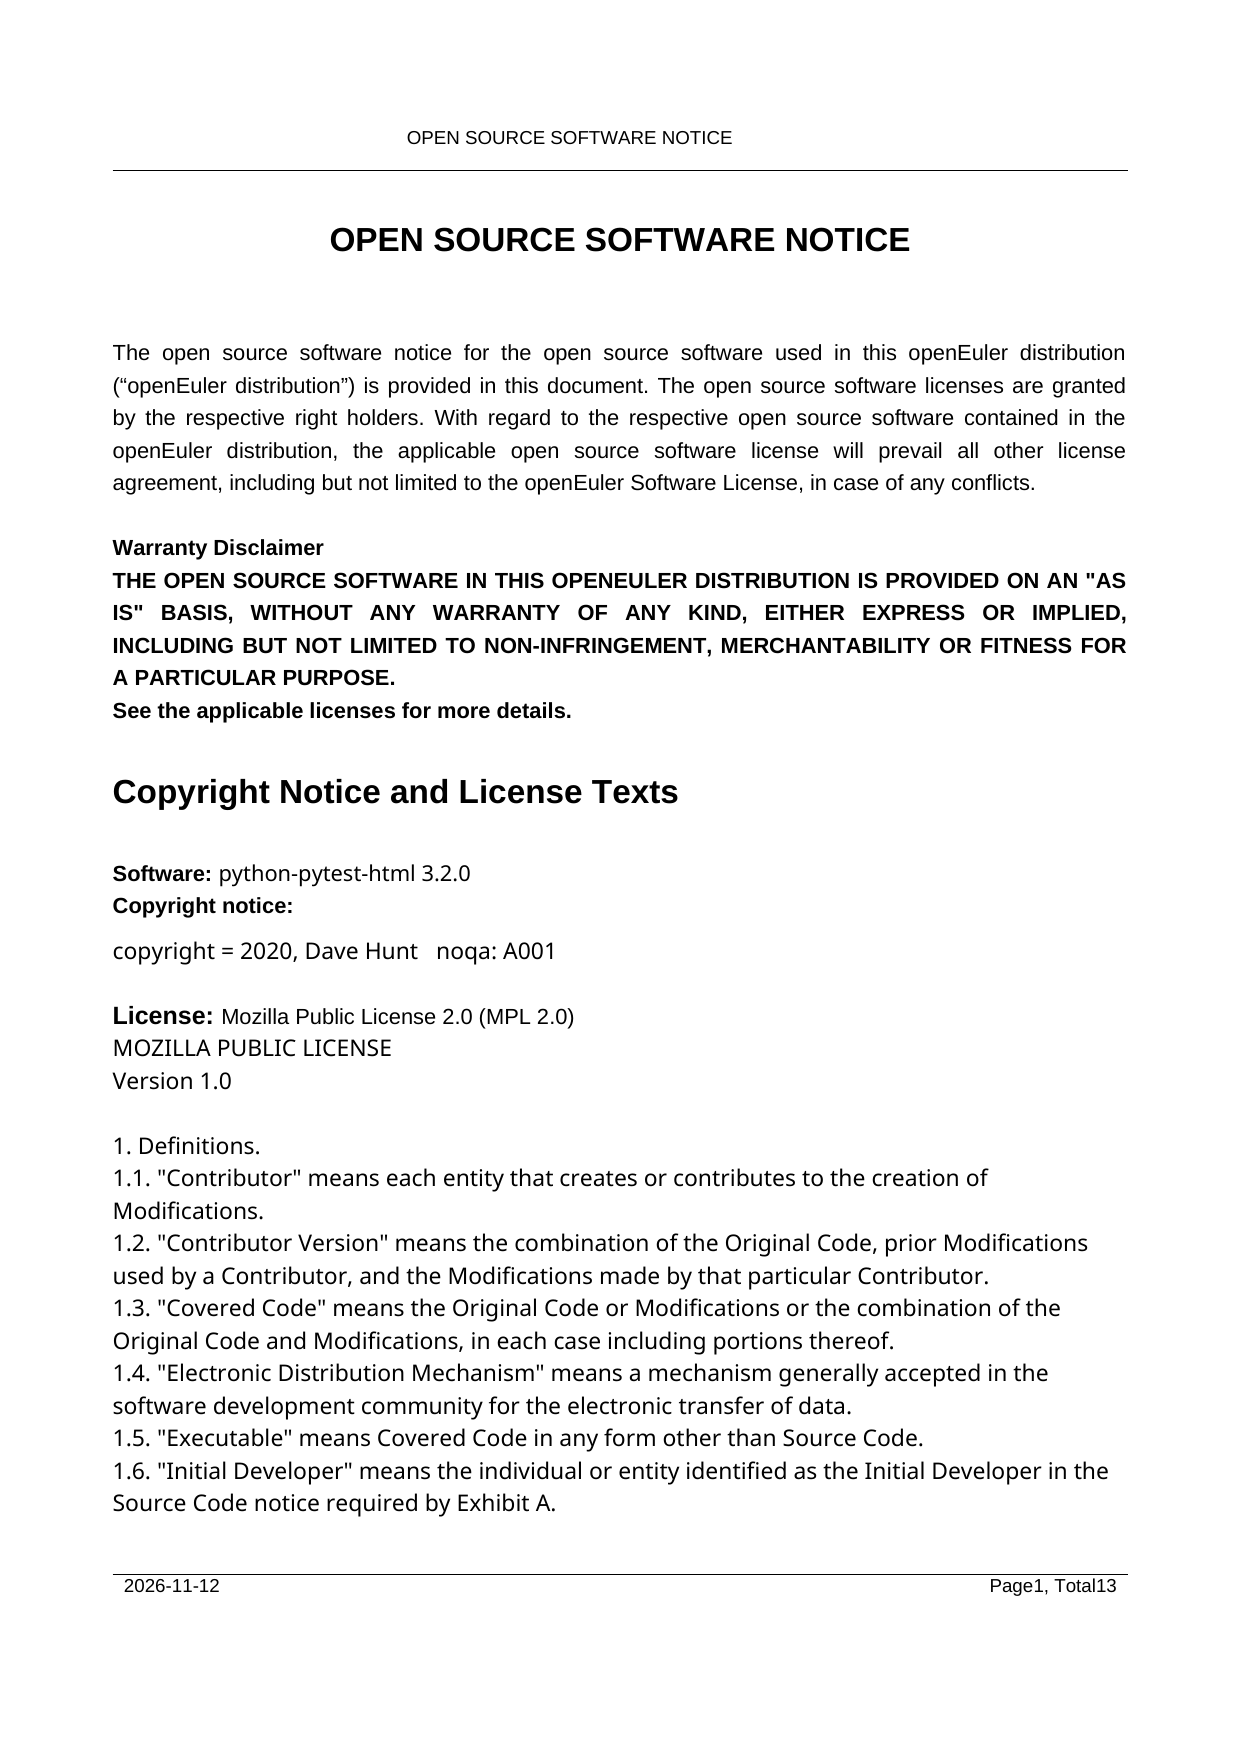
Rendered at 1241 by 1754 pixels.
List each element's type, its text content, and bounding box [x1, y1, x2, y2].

text 1.3. "Covered Code" means the Original Code or Modifications or the combination of the Original Code and Modifications, in each case including portions thereof. [112, 1291, 1128, 1356]
text 1.1. "Contributor" means each entity that creates or contributes to the creation of Modifications. [112, 1161, 1128, 1226]
text copyright = 2020, Dave Hunt noqa: A001 [112, 934, 1128, 999]
text 1. Definitions. [112, 1129, 1128, 1161]
text 1.4. "Electronic Distribution Mechanism" means a mechanism generally accepted in the software development community for the electronic transfer of data. [112, 1356, 1128, 1421]
text Copyright Notice and License Texts [112, 759, 1128, 824]
text THE OPEN SOURCE SOFTWARE IN THIS OPENEULER DISTRIBUTION IS PROVIDED ON AN "AS IS" BASIS, WITHOUT ANY WARRANTY OF ANY KIND, EITHER EXPRESS OR IMPLIED, INCLUDING BUT NOT LIMITED TO NON-INFRINGEMENT, MERCHANTABILITY OR FITNESS FOR A PARTICULAR PURPOSE. See the applicable licenses for more details. [112, 564, 1128, 726]
text The open source software notice for the open source software used in this openEuler distribution (“openEuler distribution”) is provided in this document. The open source software licenses are granted by the respective right holders. With regard to the respective open source software contained in the openEuler distribution, the applicable open source software license will prevail all other license agreement, including but not limited to the openEuler Software License, in case of any conflicts. [112, 336, 1128, 499]
text License: Mozilla Public License 2.0 (MPL 2.0) [112, 999, 1128, 1031]
title Software: python-pytest-html 3.2.0 [112, 856, 1128, 889]
text 1.5. "Executable" means Covered Code in any form other than Source Code. [112, 1421, 1128, 1454]
text Warranty Disclaimer [112, 531, 1128, 564]
text OPEN SOURCE SOFTWARE NOTICE [112, 206, 1128, 271]
text 1.6. "Initial Developer" means the individual or entity identified as the Initial Developer in the Source Code notice required by Exhibit A. [112, 1454, 1128, 1519]
text Version 1.0 [112, 1064, 1128, 1096]
text Copyright notice: [112, 889, 1128, 921]
text MOZILLA PUBLIC LICENSE [112, 1031, 1128, 1064]
text 1.2. "Contributor Version" means the combination of the Original Code, prior Modifications used by a Contributor, and the Modifications made by that particular Contributor. [112, 1226, 1128, 1291]
